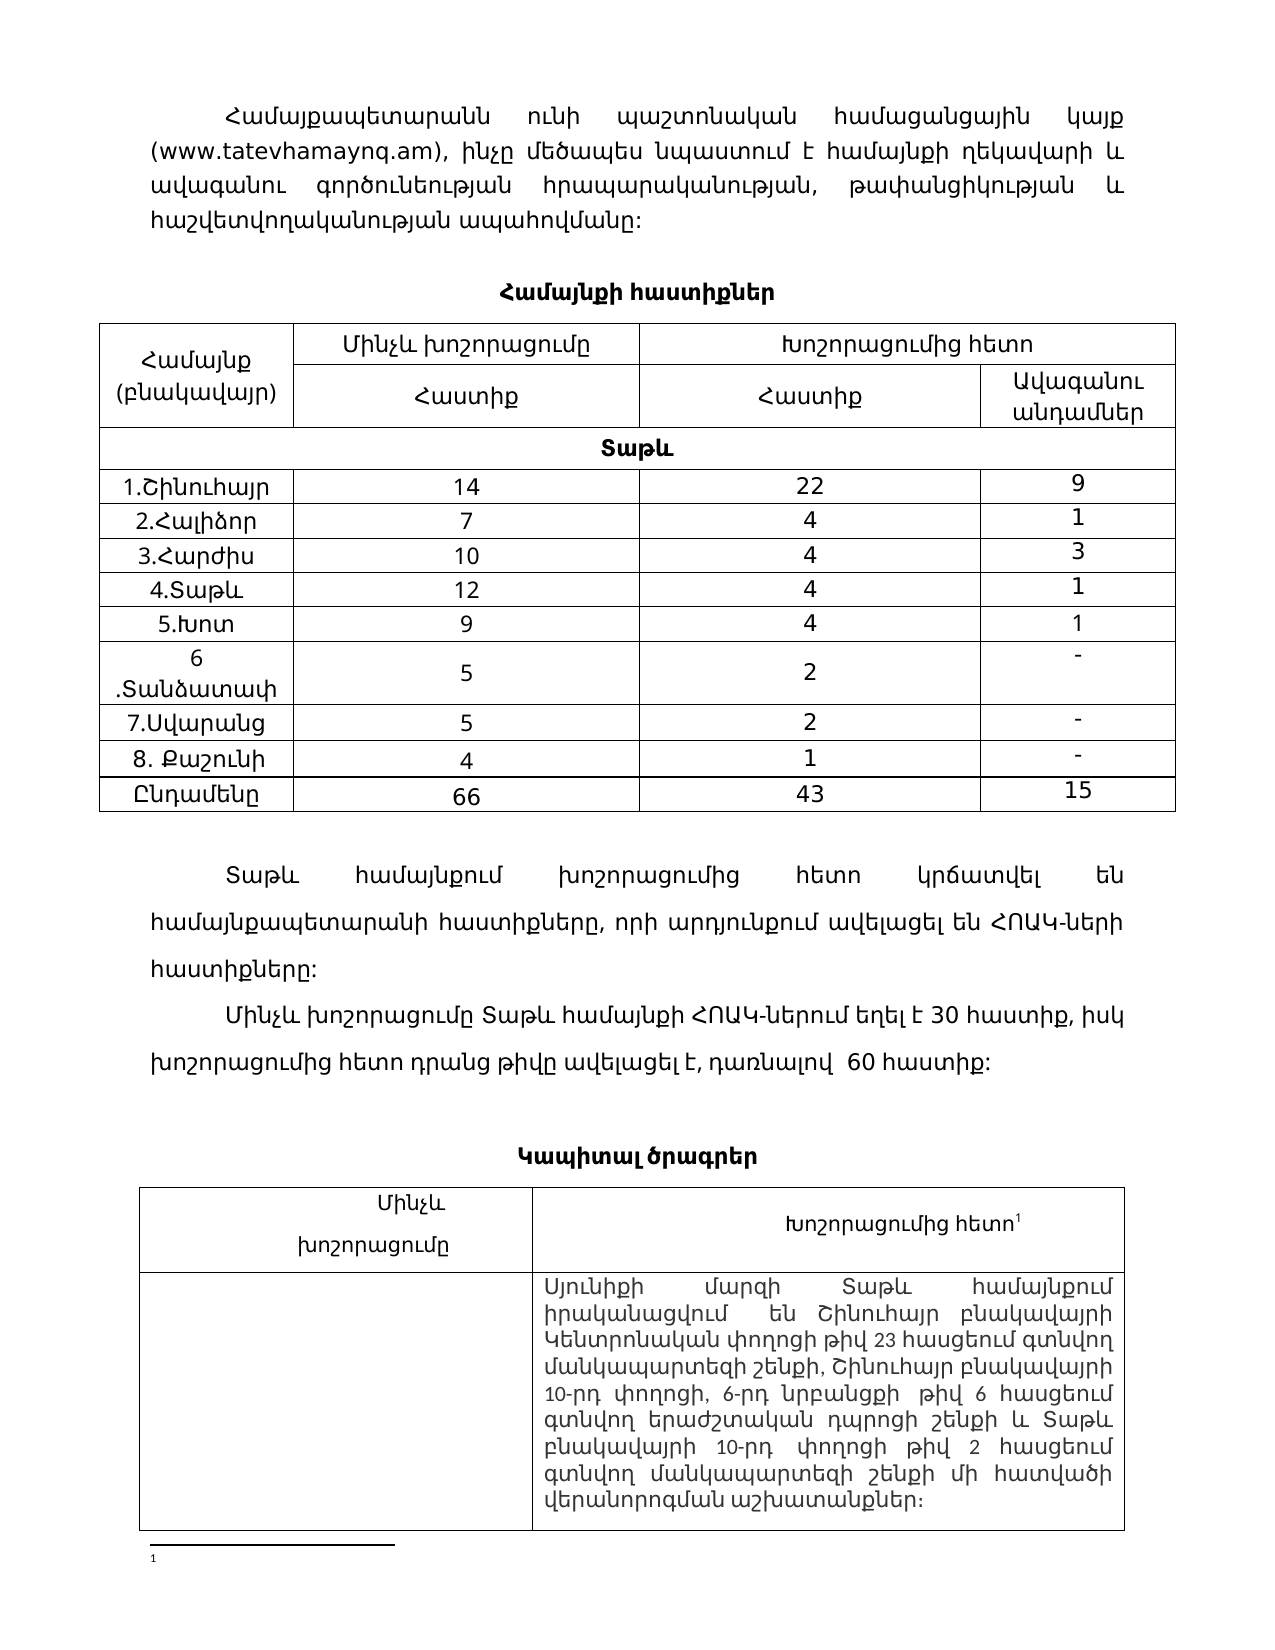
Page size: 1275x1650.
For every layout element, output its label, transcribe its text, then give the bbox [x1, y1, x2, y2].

table_cell 2.Հալիձոր [100, 504, 293, 537]
table_cell 66 [294, 778, 639, 811]
table_cell Սյունիքի մարզի Տաթև համայնքում իրականացվում են Շինուհայր բնակավայրի Կենտրոնական փողոցի թիվ 23 հասցեում գտնվող մանկապարտեզի շենքի, Շինուհայր բնակավայրի 10-րդ փողոցի, 6-րդ նրբանցքի թիվ 6 հասցեում գտնվող երաժշտական դպրոցի շենքի և Տաթև բնակավայրի 10-րդ փողոցի թիվ 2 հասցեում գտնվող մանկապարտեզի շենքի մի հատվածի վերանորոգման աշխատանքներ։ [533, 1273, 1124, 1530]
table_header Մինչև խոշորացումը [140, 1188, 532, 1272]
table_cell 1 [981, 504, 1175, 537]
table_cell Ընդամենը [100, 778, 293, 811]
table_cell 3 [981, 539, 1175, 572]
table_cell 12 [294, 573, 639, 606]
table_cell 4 [640, 539, 980, 572]
table_cell Հաստիք [294, 365, 639, 427]
text Տաթև համայնքում խոշորացումից հետո կրճատվել են համայնքապետարանի հաստիքները, որի արդյունքում ավելացել են ՀՈԱԿ-ների հաստիքները: [150, 859, 1125, 984]
table_cell [140, 1273, 532, 1530]
table_cell Ավագանու անդամներ [981, 365, 1175, 427]
table_cell 14 [294, 470, 639, 503]
table_cell Հաստիք [640, 365, 980, 427]
table_cell 10 [294, 539, 639, 572]
text Մինչև խոշորացումը Տաթև համայնքի ՀՈԱԿ-ներում եղել է 30 հաստիք, իսկ խոշորացումից հետո դրանց թիվը ավելացել է, դառնալով 60 հաստիք: [150, 999, 1125, 1077]
table_header Խոշորացումից հետո [640, 324, 1175, 364]
table_cell [981, 428, 1175, 469]
table_cell 2 [640, 642, 980, 704]
table_header Խոշորացումից հետո [533, 1188, 1124, 1272]
table_cell 4 [640, 607, 980, 641]
table_cell 1 [981, 607, 1175, 641]
text Կապիտալ ծրագրեր [150, 1140, 1125, 1171]
table_cell 15 [981, 778, 1175, 811]
table_cell 1 [981, 573, 1175, 606]
table_cell 7 [294, 504, 639, 537]
table_cell 4 [294, 741, 639, 776]
table_cell 4 [640, 504, 980, 537]
table_cell 7.Սվարանց [100, 705, 293, 740]
table_cell 4 [640, 573, 980, 606]
table_cell 1 [640, 741, 980, 776]
table_cell 5 [294, 642, 639, 704]
table_cell 8. Քաշունի [100, 741, 293, 776]
table_cell 22 [640, 470, 980, 503]
table_cell 9 [981, 470, 1175, 503]
table_cell - [981, 705, 1175, 740]
table_cell 5.Խոտ [100, 607, 293, 641]
table_cell Տաթև [293, 428, 981, 469]
table_cell 9 [294, 607, 639, 641]
table_cell - [981, 642, 1175, 704]
table_cell 1.Շինուհայր [100, 470, 293, 503]
text Համայնքի հաստիքներ [150, 276, 1125, 308]
table_cell 4.Տաթև [100, 573, 293, 606]
table_cell [100, 428, 293, 469]
table_cell - [981, 741, 1175, 776]
text Համայքապետարանն ունի պաշտոնական համացանցային կայք (www.tatevhamaynq.am), ինչը մեծապես նպաստում է համայնքի ղեկավարի և ավագանու գործունեության հրապարականության, թափանցիկության և հաշվետվողականության ապահովմանը: [150, 103, 1125, 234]
table_header Համայնք (բնակավայր) [100, 324, 293, 427]
table_cell 3.Հարժիս [100, 539, 293, 572]
table_cell 2 [640, 705, 980, 740]
table_cell 6.Տանձատափ [100, 642, 293, 704]
table_cell 43 [640, 778, 980, 811]
table_cell 5 [294, 705, 639, 740]
table_header Մինչև խոշորացումը [294, 324, 639, 364]
